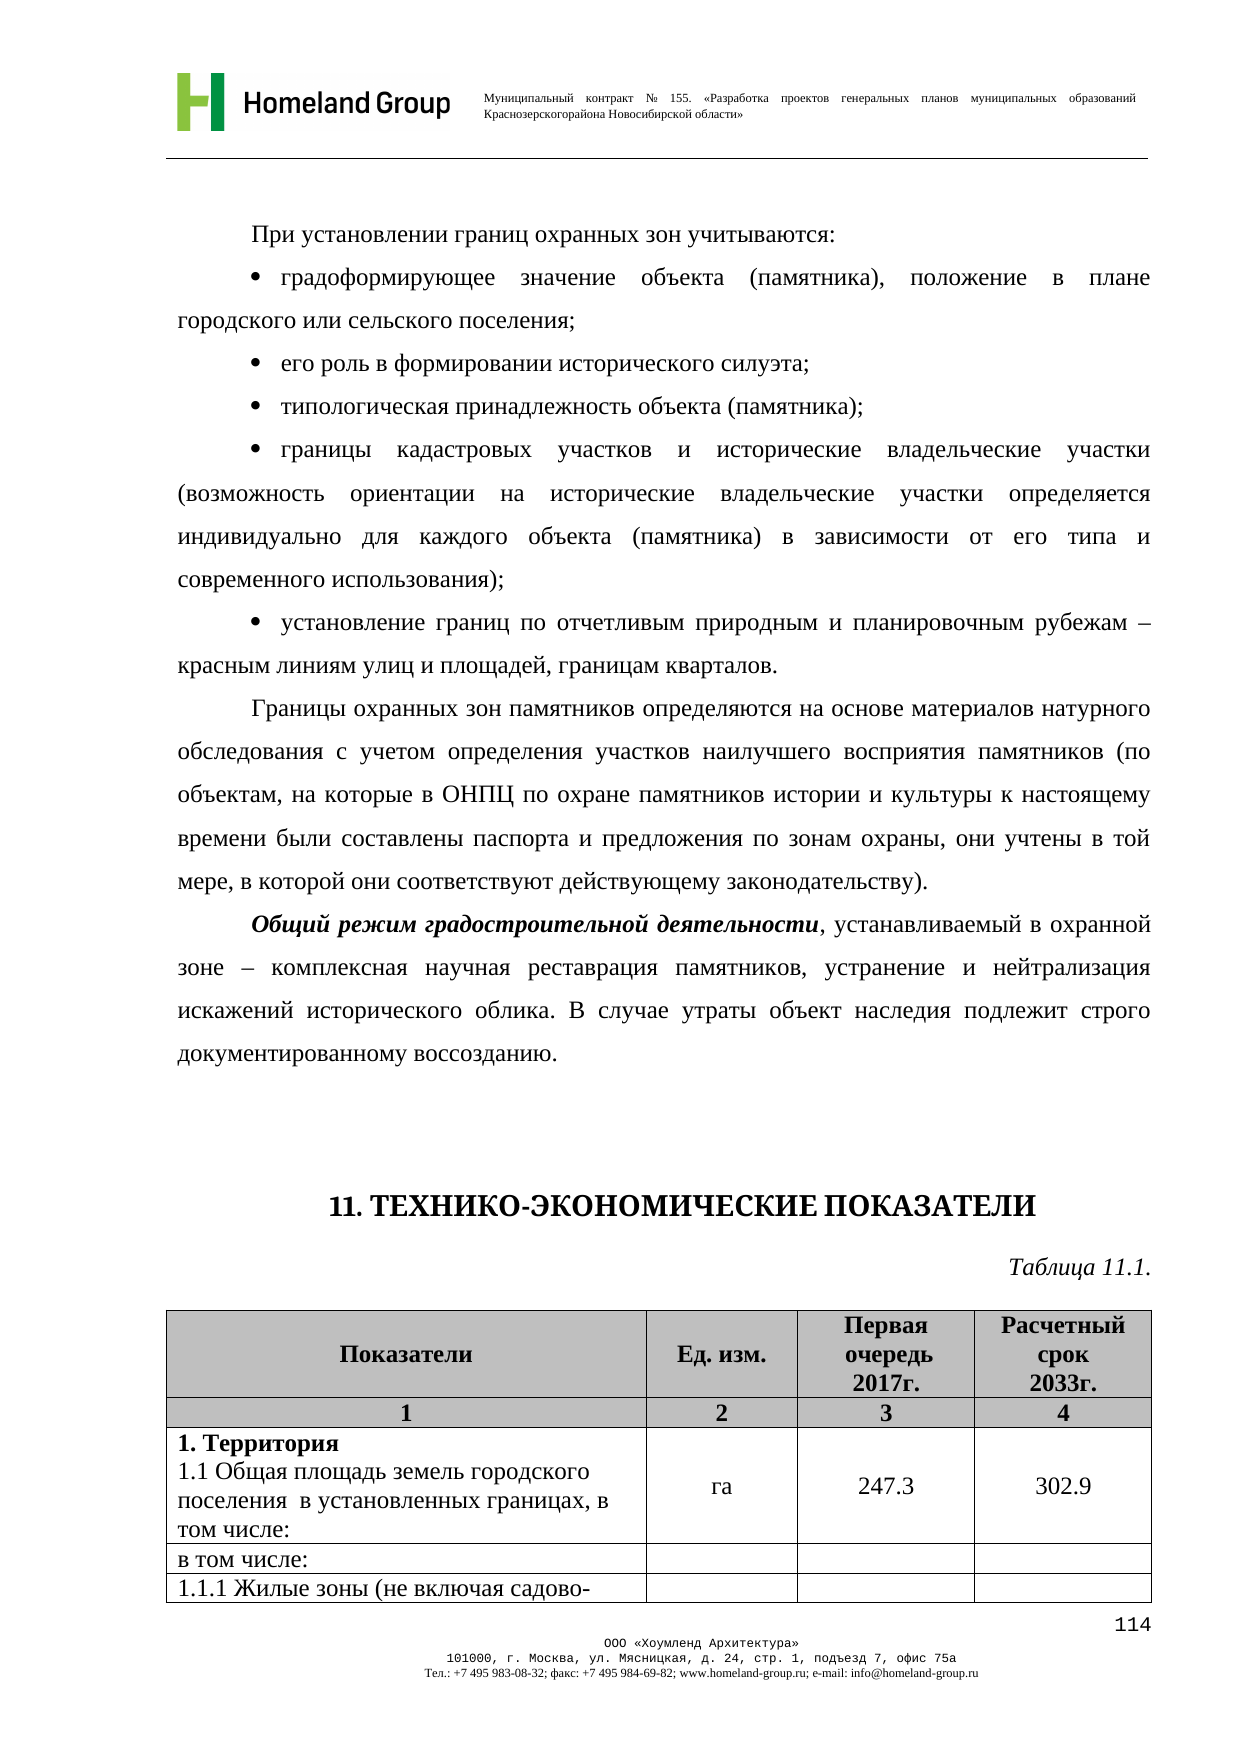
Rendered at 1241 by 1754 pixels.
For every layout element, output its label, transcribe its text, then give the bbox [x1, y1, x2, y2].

picture [177, 73, 450, 131]
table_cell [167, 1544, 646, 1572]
text Общий режим градостроительной деятельности, устанавливаемый в охранной зоне – комплексная научная реставрация памятников, устранение и нейтрализация искажений исторического облика. В случае утраты объект наследия подлежит строго документированному воссозданию. [177, 909, 1152, 1067]
text Границы охранных зон памятников определяются на основе материалов натурного обследования с учетом определения участков наилучшего восприятия памятников (по объектам, на которые в ОНПЦ по охране памятников истории и культуры к настоящему времени были составлены паспорта и предложения по зонам охраны, они учтены в той мере, в которой они соответствуют действующему законодательству). [177, 693, 1152, 894]
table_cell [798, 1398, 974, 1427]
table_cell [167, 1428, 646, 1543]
list установление границ по отчетливым природным и планировочным рубежам – красным линиям улиц и площадей, границам кварталов. [177, 607, 1152, 679]
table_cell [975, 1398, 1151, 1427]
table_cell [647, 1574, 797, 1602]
text При установлении границ охранных зон учитываются: [177, 219, 1152, 248]
text Таблица 11.1. [177, 1252, 1152, 1281]
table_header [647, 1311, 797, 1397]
list границы кадастровых участков и исторические владельческие участки (возможность ориентации на исторические владельческие участки определяется индивидуально для каждого объекта (памятника) в зависимости от его типа и современного использования); [177, 434, 1152, 593]
list типологическая принадлежность объекта (памятника); [177, 391, 1152, 420]
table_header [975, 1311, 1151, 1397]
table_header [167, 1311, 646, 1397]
list его роль в формировании исторического силуэта; [177, 348, 1152, 377]
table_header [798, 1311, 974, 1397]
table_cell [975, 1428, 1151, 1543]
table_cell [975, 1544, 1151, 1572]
list ТЕХНИКО-ЭКОНОМИЧЕСКИЕ ПОКАЗАТЕЛИ [215, 1191, 1152, 1224]
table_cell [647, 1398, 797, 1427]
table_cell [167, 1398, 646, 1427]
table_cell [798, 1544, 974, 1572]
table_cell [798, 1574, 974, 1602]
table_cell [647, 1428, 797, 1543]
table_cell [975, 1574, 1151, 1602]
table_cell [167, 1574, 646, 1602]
list градоформирующее значение объекта (памятника), положение в плане городского или сельского поселения; [177, 262, 1152, 334]
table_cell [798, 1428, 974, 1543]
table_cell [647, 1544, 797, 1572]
